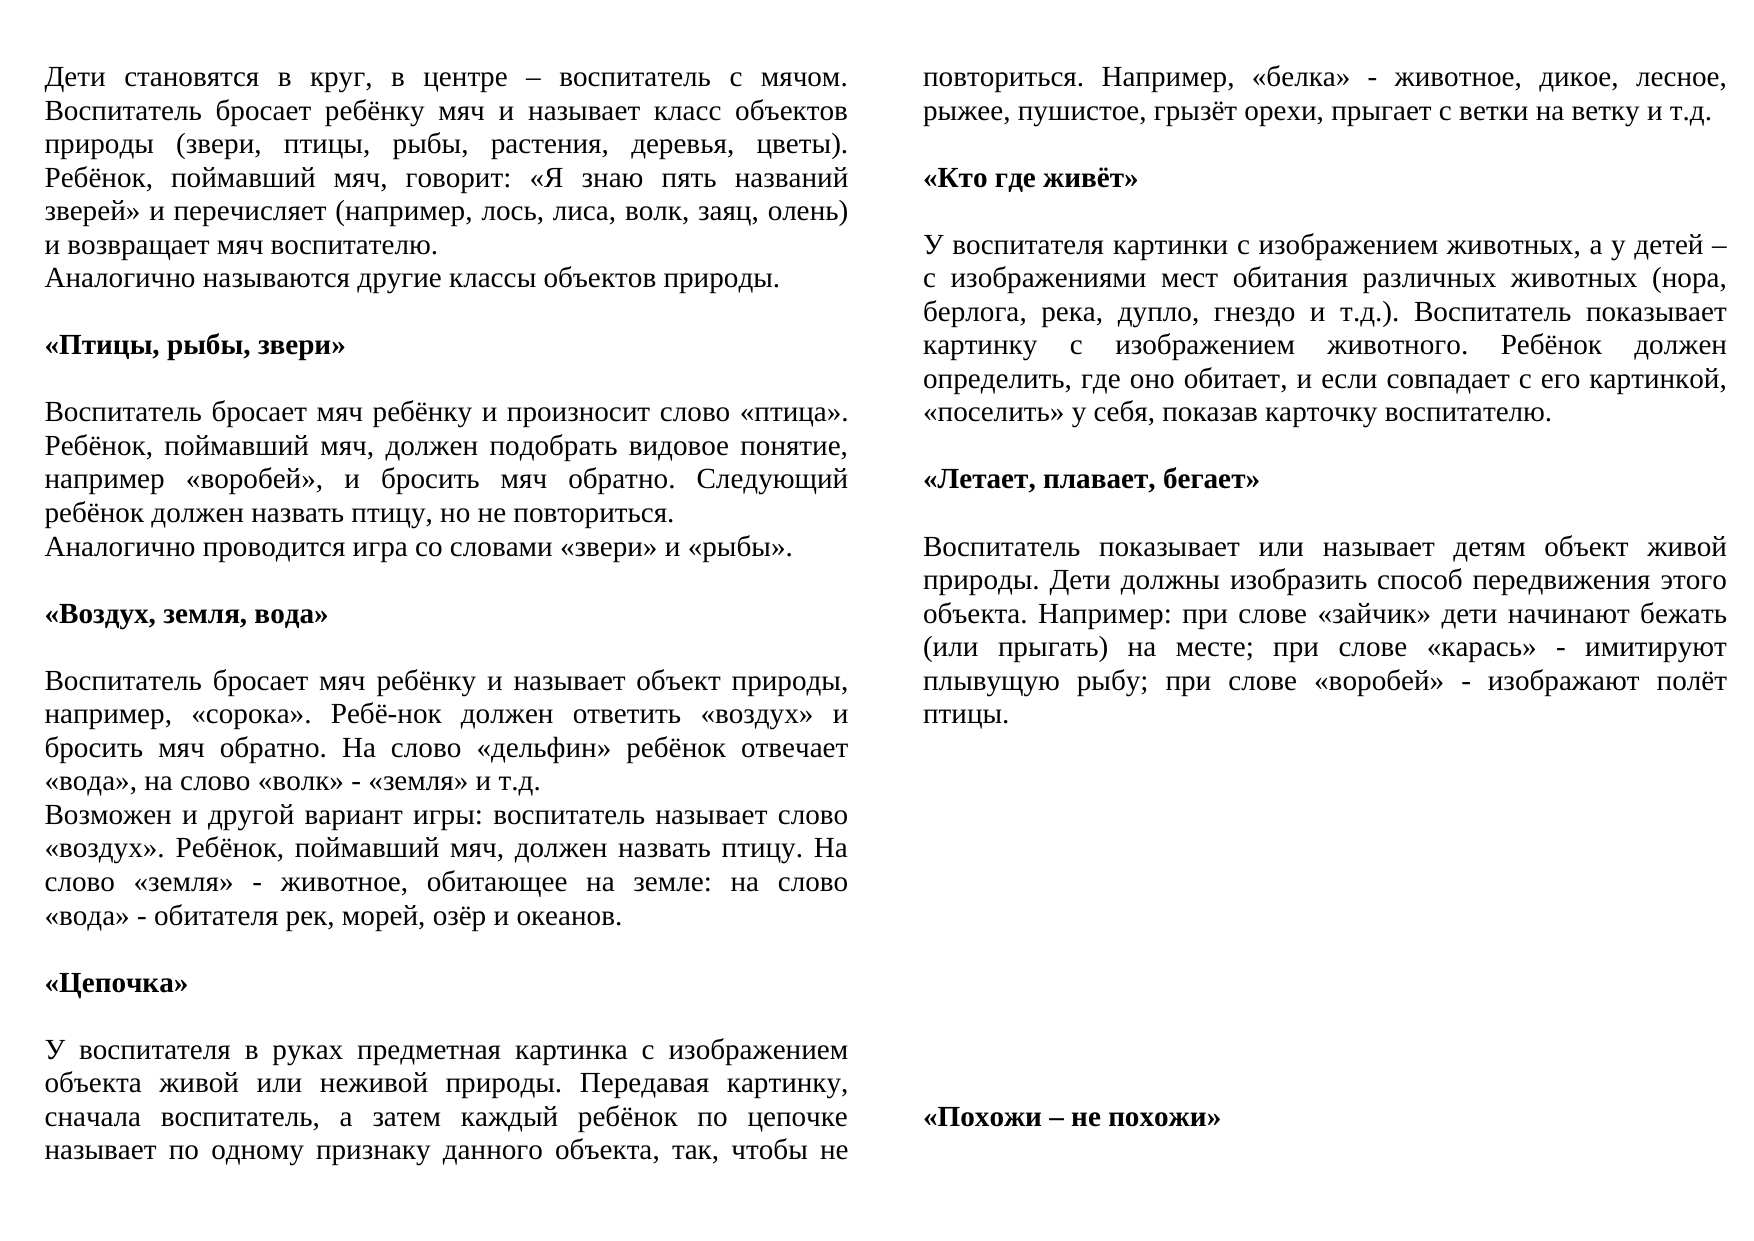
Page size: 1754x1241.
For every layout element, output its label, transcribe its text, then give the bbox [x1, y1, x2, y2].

text Возможен и другой вариант игры: воспитатель называет слово «воздух». Ребёнок, поймавший мяч, должен назвать птицу. На слово «земля» - животное, обитающее на земле: на слово «вода» - обитателя рек, морей, озёр и океанов. [44, 797, 849, 931]
text «Кто где живёт» [923, 160, 1728, 193]
text Воспитатель показывает или называет детям объект живой природы. Дети должны изобразить способ передвижения этого объекта. Например: при слове «зайчик» дети начинают бежать (или прыгать) на месте; при слове «карась» - имитируют плывущую рыбу; при слове «воробей» - изображают полёт птицы. [923, 529, 1728, 730]
text Воспитатель бросает мяч ребёнку и называет объект природы, например, «сорока». Ребё-нок должен ответить «воздух» и бросить мяч обратно. На слово «дельфин» ребёнок отвечает «вода», на слово «волк» - «земля» и т.д. [44, 663, 849, 797]
text «Птицы, рыбы, звери» [44, 327, 849, 361]
text «Летает, плавает, бегает» [923, 462, 1728, 495]
text Аналогично проводится игра со словами «звери» и «рыбы». [44, 529, 849, 562]
text Дети становятся в круг, в центре – воспитатель с мячом. Воспитатель бросает ребёнку мяч и называет класс объектов природы (звери, птицы, рыбы, растения, деревья, цветы). Ребёнок, поймавший мяч, говорит: «Я знаю пять названий зверей» и перечисляет (например, лось, лиса, волк, заяц, олень) и возвращает мяч воспитателю. [44, 59, 849, 260]
text У воспитателя в руках предметная картинка с изображением объекта живой или неживой природы. Передавая картинку, сначала воспитатель, а затем каждый ребёнок по цепочке называет по одному признаку данного объекта, так, чтобы не повториться. Например, «белка» - животное, дикое, лесное, рыжее, пушистое, грызёт орехи, прыгает с ветки на ветку и т.д. [44, 1032, 849, 1166]
text У воспитателя в руках предметная картинка с изображением объекта живой или неживой природы. Передавая картинку, сначала воспитатель, а затем каждый ребёнок по цепочке называет по одному признаку данного объекта, так, чтобы не повториться. Например, «белка» - животное, дикое, лесное, рыжее, пушистое, грызёт орехи, прыгает с ветки на ветку и т.д. [923, 59, 1728, 126]
text У воспитателя картинки с изображением животных, а у детей – с изображениями мест обитания различных животных (нора, берлога, река, дупло, гнездо и т.д.). Воспитатель показывает картинку с изображением животного. Ребёнок должен определить, где оно обитает, и если совпадает с его картинкой, «поселить» у себя, показав карточку воспитателю. [923, 227, 1728, 428]
text Воспитатель бросает мяч ребёнку и произносит слово «птица». Ребёнок, поймавший мяч, должен подобрать видовое понятие, например «воробей», и бросить мяч обратно. Следующий ребёнок должен назвать птицу, но не повториться. [44, 394, 849, 529]
text «Цепочка» [44, 965, 849, 998]
text «Похожи – не похожи» [923, 1099, 1728, 1132]
text «Воздух, земля, вода» [44, 596, 849, 629]
text Аналогично называются другие классы объектов природы. [44, 260, 849, 294]
